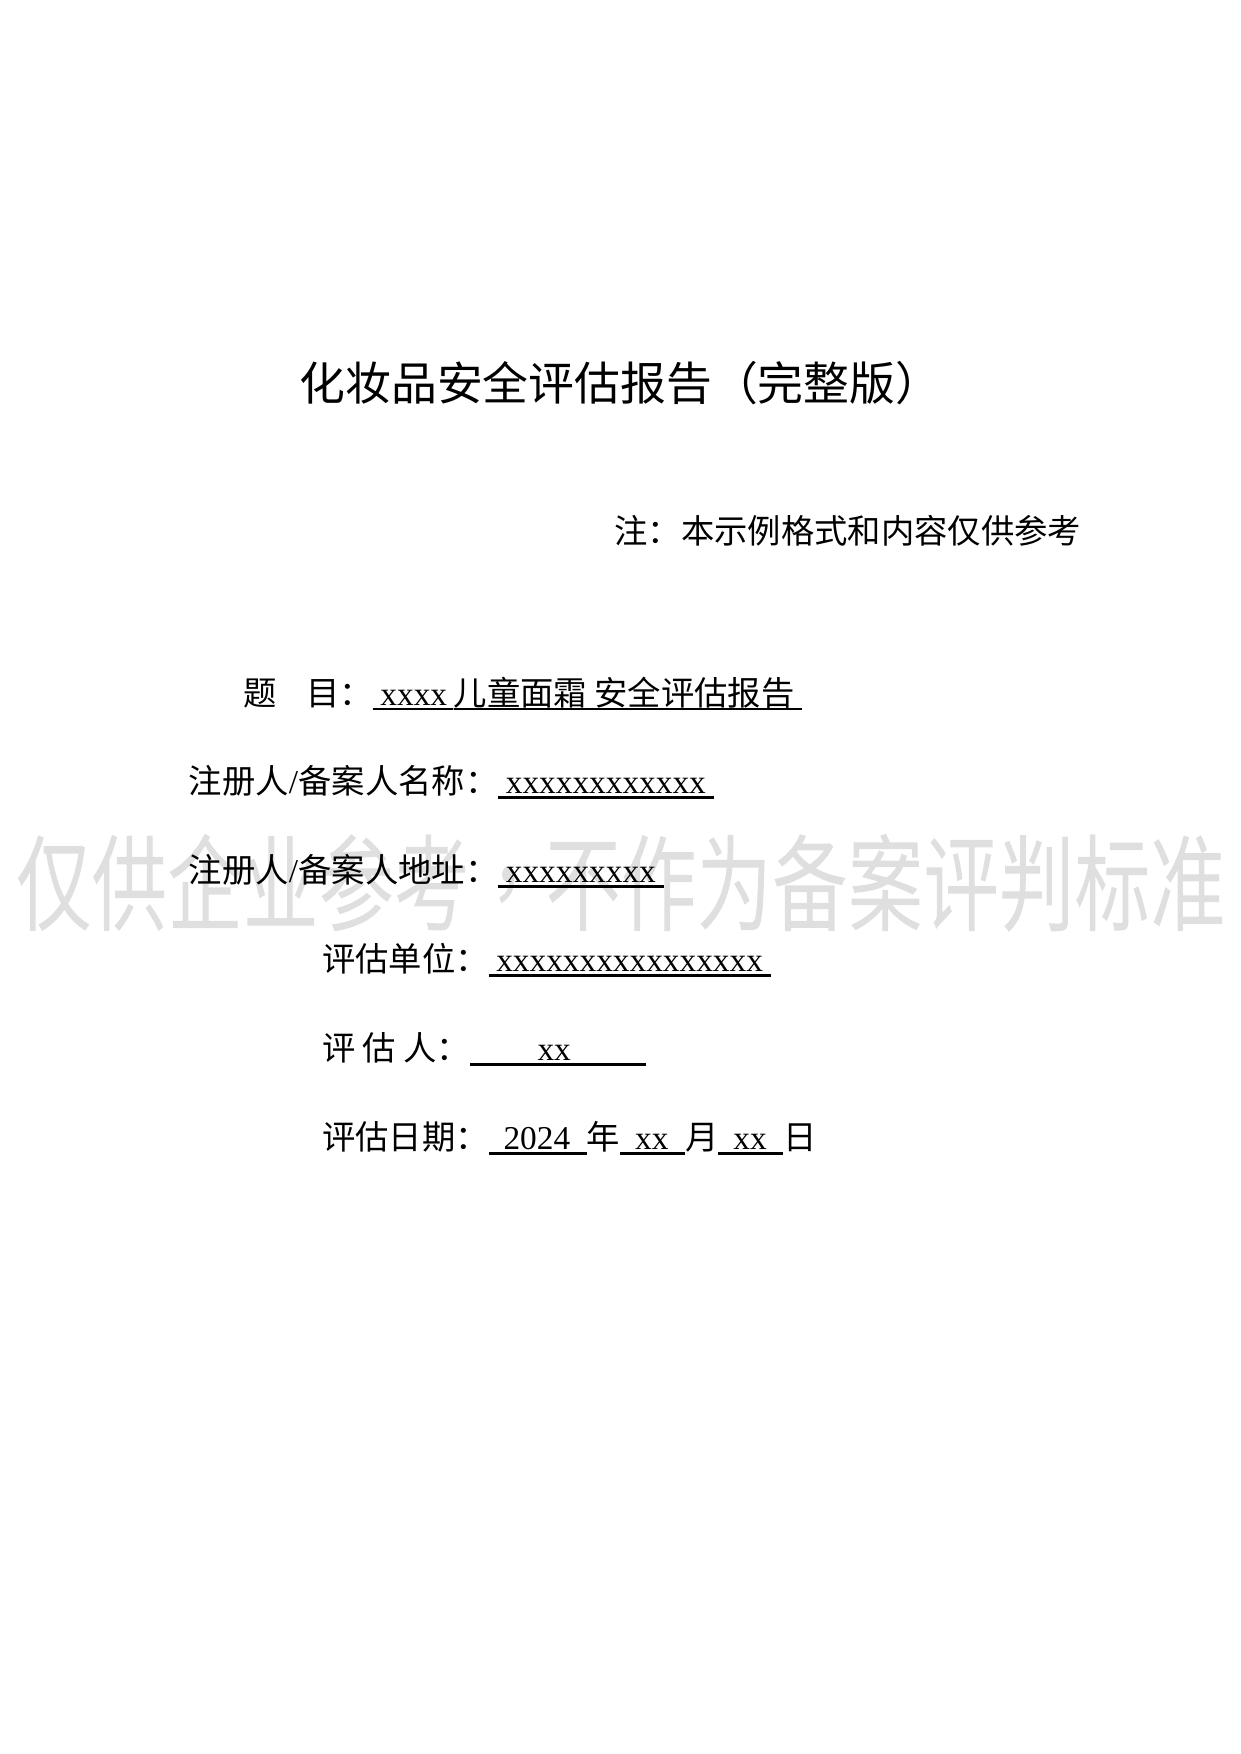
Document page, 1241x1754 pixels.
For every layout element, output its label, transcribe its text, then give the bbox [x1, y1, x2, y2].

list 注册人/备案人名称： xxxxxxxxxxxx [159, 755, 1104, 803]
text 注：本示例格式和内容仅供参考 [159, 505, 1081, 553]
list 评 估 人： xx [159, 1022, 1081, 1070]
list 题 目： xxxx儿童面霜 安全评估报告 [159, 666, 1104, 714]
list 注册人/备案人地址： xxxxxxxxx [179, 844, 1081, 892]
list 评估日期： 2024 年 xx 月 xx 日 [159, 1111, 1081, 1159]
list 评估单位： xxxxxxxxxxxxxxxx [159, 933, 1081, 981]
text 化妆品安全评估报告（完整版） [159, 347, 1081, 413]
